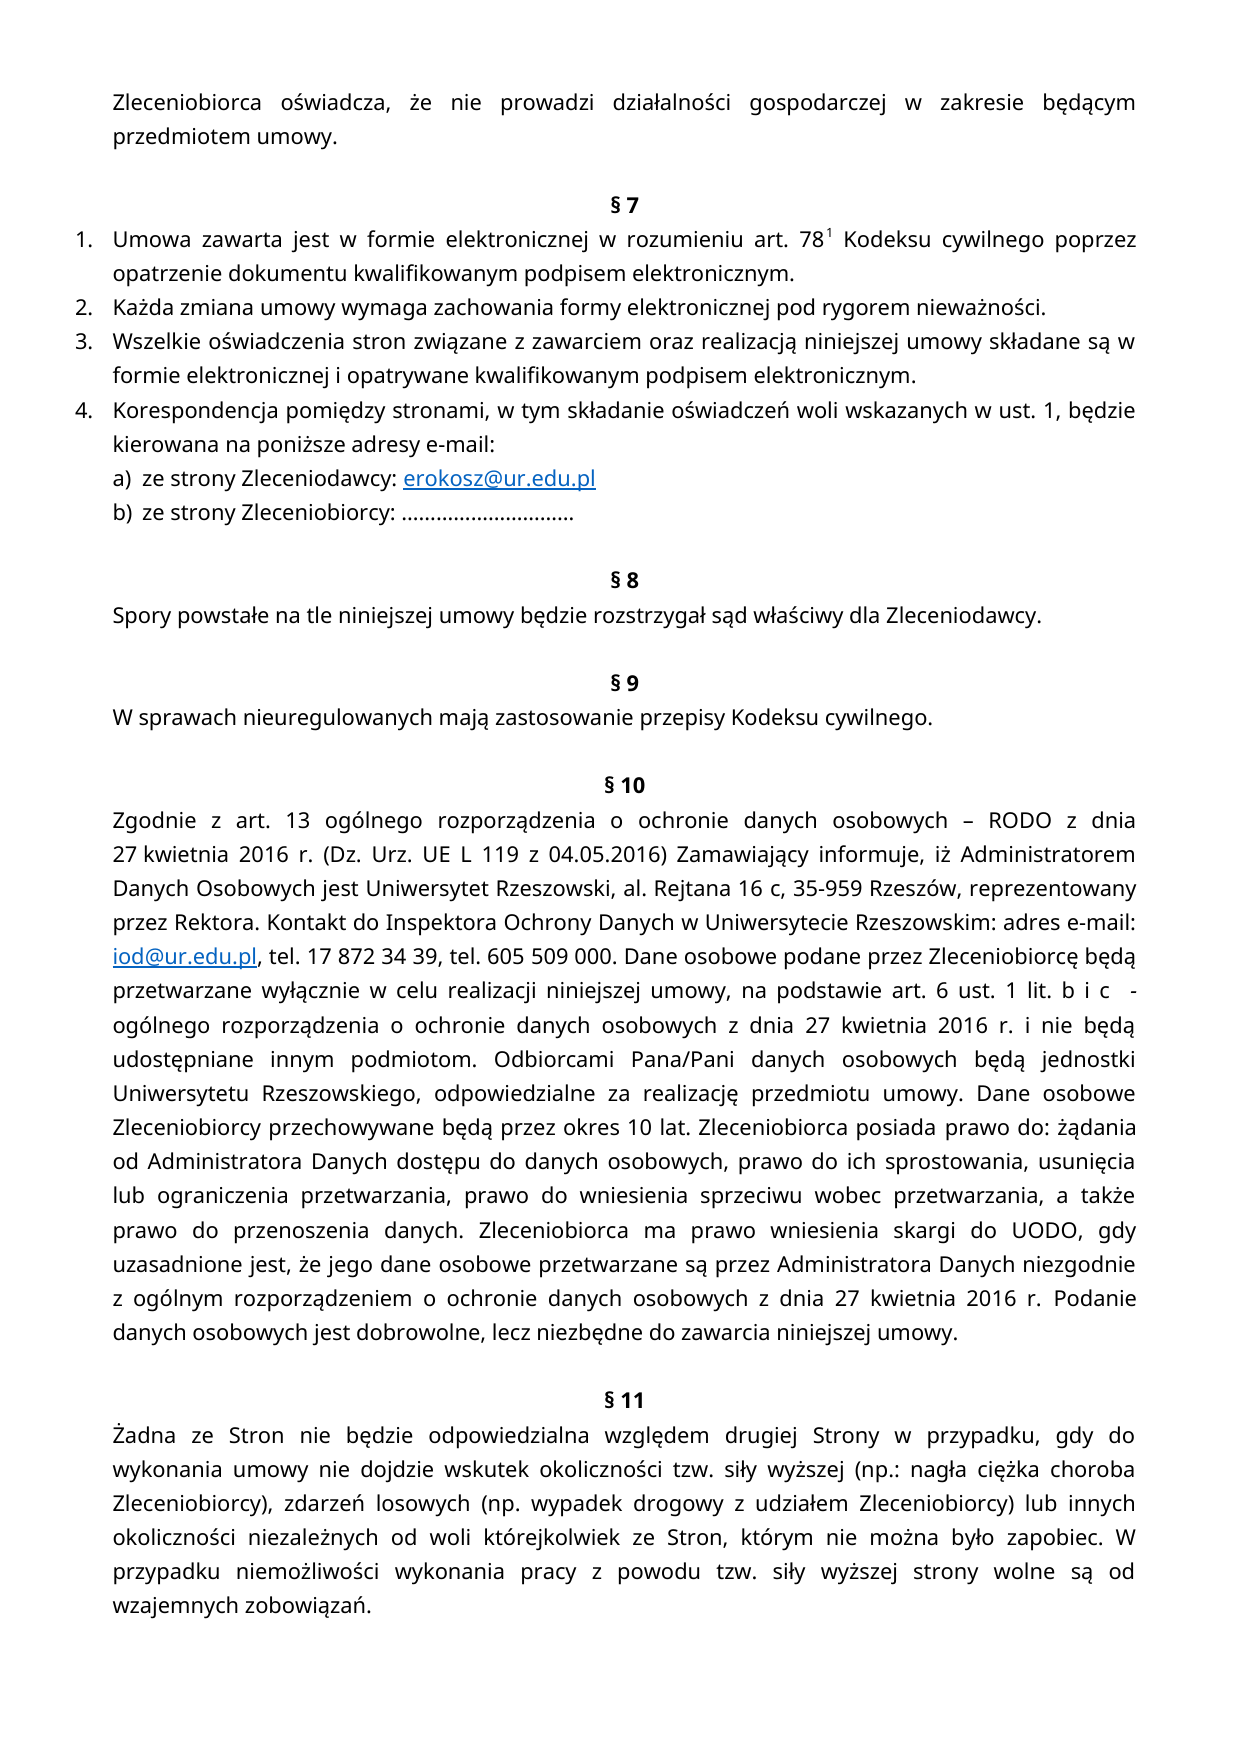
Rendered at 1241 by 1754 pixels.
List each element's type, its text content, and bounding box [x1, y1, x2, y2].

list Wszelkie oświadczenia stron związane z zawarciem oraz realizacją niniejszej umowy składane są w formie elektronicznej i opatrywane kwalifikowanym podpisem elektronicznym. [75, 326, 1137, 390]
text § 11 [112, 1385, 1137, 1415]
text § 7 [112, 189, 1137, 219]
text Zleceniobiorca oświadcza, że nie prowadzi działalności gospodarczej w zakresie będącym przedmiotem umowy. [112, 87, 1137, 151]
list Korespondencja pomiędzy stronami, w tym składanie oświadczeń woli wskazanych w ust. 1, będzie kierowana na poniższe adresy e-mail: [75, 394, 1137, 458]
text § 10 [112, 770, 1137, 800]
text § 9 [112, 668, 1137, 698]
text W sprawach nieuregulowanych mają zastosowanie przepisy Kodeksu cywilnego. [112, 702, 1137, 732]
text Zgodnie z art. 13 ogólnego rozporządzenia o ochronie danych osobowych – RODO z dnia 27 kwietnia 2016 r. (Dz. Urz. UE L 119 z 04.05.2016) Zamawiający informuje, iż Administratorem Danych Osobowych jest Uniwersytet Rzeszowski, al. Rejtana 16 c, 35-959 Rzeszów, reprezentowany przez Rektora. Kontakt do Inspektora Ochrony Danych w Uniwersytecie Rzeszowskim: adres e-mail: iod@ur.edu.pl, tel. 17 872 34 39, tel. 605 509 000. Dane osobowe podane przez Zleceniobiorcę będą przetwarzane wyłącznie w celu realizacji niniejszej umowy, na podstawie art. 6 ust. 1 lit. b i c - ogólnego rozporządzenia o ochronie danych osobowych z dnia 27 kwietnia 2016 r. i nie będą udostępniane innym podmiotom. Odbiorcami Pana/Pani danych osobowych będą jednostki Uniwersytetu Rzeszowskiego, odpowiedzialne za realizację przedmiotu umowy. Dane osobowe Zleceniobiorcy przechowywane będą przez okres 10 lat. Zleceniobiorca posiada prawo do: żądania od Administratora Danych dostępu do danych osobowych, prawo do ich sprostowania, usunięcia lub ograniczenia przetwarzania, prawo do wniesienia sprzeciwu wobec przetwarzania, a także prawo do przenoszenia danych. Zleceniobiorca ma prawo wniesienia skargi do UODO, gdy uzasadnione jest, że jego dane osobowe przetwarzane są przez Administratora Danych niezgodnie z ogólnym rozporządzeniem o ochronie danych osobowych z dnia 27 kwietnia 2016 r. Podanie danych osobowych jest dobrowolne, lecz niezbędne do zawarcia niniejszej umowy. [112, 804, 1137, 1347]
text Żadna ze Stron nie będzie odpowiedzialna względem drugiej Strony w przypadku, gdy do wykonania umowy nie dojdzie wskutek okoliczności tzw. siły wyższej (np.: nagła ciężka choroba Zleceniobiorcy), zdarzeń losowych (np. wypadek drogowy z udziałem Zleceniobiorcy) lub innych okoliczności niezależnych od woli którejkolwiek ze Stron, którym nie można było zapobiec. W przypadku niemożliwości wykonania pracy z powodu tzw. siły wyższej strony wolne są od wzajemnych zobowiązań. [112, 1419, 1137, 1620]
text Spory powstałe na tle niniejszej umowy będzie rozstrzygał sąd właściwy dla Zleceniodawcy. [112, 599, 1137, 629]
list Umowa zawarta jest w formie elektronicznej w rozumieniu art. 781 Kodeksu cywilnego poprzez opatrzenie dokumentu kwalifikowanym podpisem elektronicznym. [75, 224, 1137, 288]
list Każda zmiana umowy wymaga zachowania formy elektronicznej pod rygorem nieważności. [75, 292, 1137, 322]
list ze strony Zleceniodawcy: erokosz@ur.edu.pl [112, 463, 1137, 493]
text § 8 [112, 565, 1137, 595]
list ze strony Zleceniobiorcy: ………………………… [112, 497, 1137, 527]
